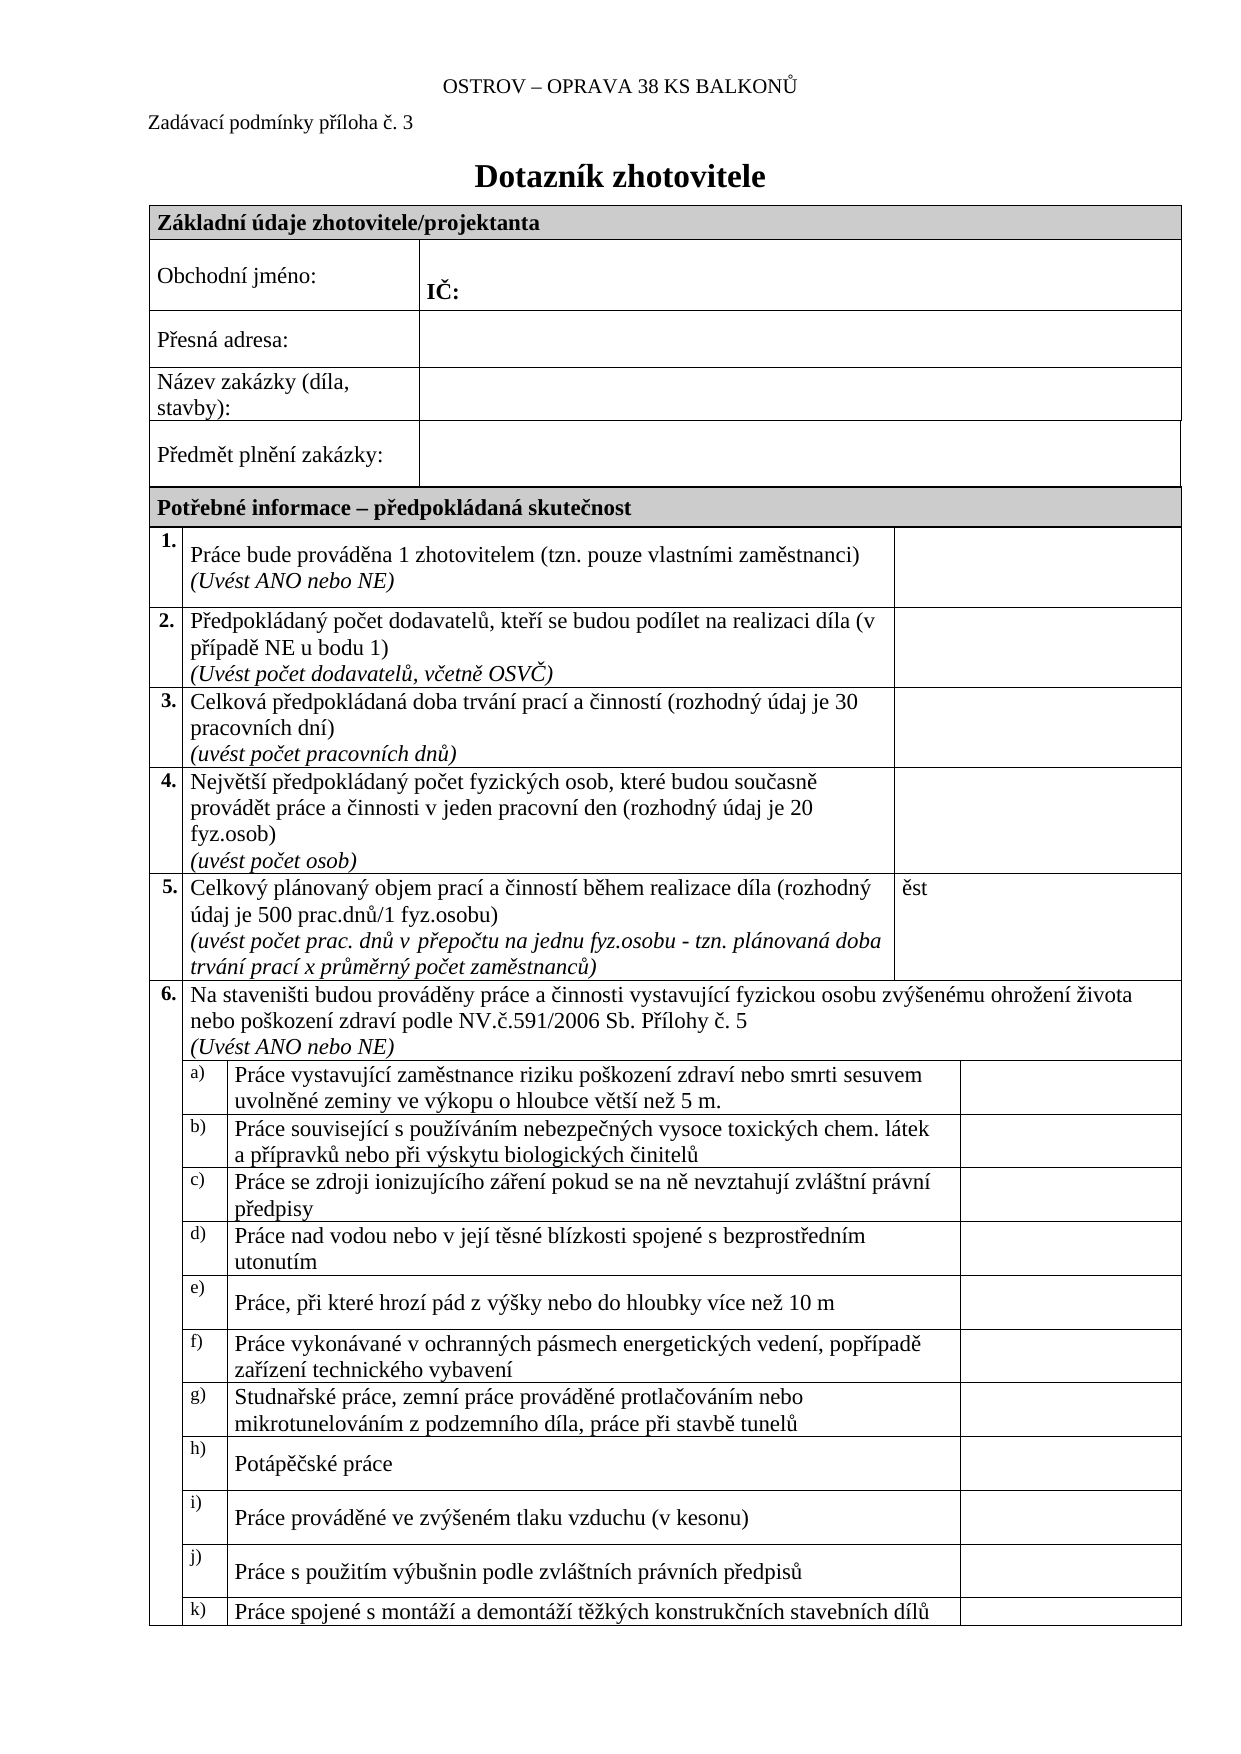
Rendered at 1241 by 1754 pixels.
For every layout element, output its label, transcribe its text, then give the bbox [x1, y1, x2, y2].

table_cell [961, 1115, 1181, 1167]
table_cell Obchodní jméno: [150, 240, 419, 310]
table_cell Práce prováděné ve zvýšeném tlaku vzduchu (v kesonu) [228, 1491, 960, 1543]
table_cell Práce vystavující zaměstnance riziku poškození zdraví nebo smrti sesuvem uvolněné zeminy ve výkopu o hloubce větší než 5 m. [228, 1061, 960, 1113]
table_cell [183, 1276, 227, 1328]
table_cell [961, 1276, 1181, 1328]
table_cell [961, 1437, 1181, 1490]
table_cell [183, 1168, 227, 1221]
table_cell [183, 1598, 227, 1625]
table_cell [183, 1330, 227, 1382]
table_header Základní údaje zhotovitele/projektanta [150, 206, 1181, 239]
table_cell 1. [150, 528, 182, 607]
table_cell [961, 1330, 1181, 1382]
table_cell Celkový plánovaný objem prací a činností během realizace díla (rozhodný údaj je 500 prac.dnů/1 fyz.osobu) (uvést počet prac. dnů v přepočtu na jednu fyz.osobu - tzn. plánovaná doba trvání prací x průměrný počet zaměstnanců) [183, 874, 894, 980]
table_cell [183, 1115, 227, 1167]
table_cell ěst [895, 874, 1181, 980]
table_cell [961, 1061, 1181, 1113]
table_cell Práce s použitím výbušnin podle zvláštních právních předpisů [228, 1545, 960, 1597]
table_cell Předmět plnění zakázky: [150, 421, 419, 486]
table_cell Práce nad vodou nebo v její těsné blízkosti spojené s bezprostředním utonutím [228, 1222, 960, 1275]
table_cell Potřebné informace – předpokládaná skutečnost [150, 488, 1181, 526]
table_cell Název zakázky (díla, stavby): [150, 368, 419, 420]
table_cell Práce se zdroji ionizujícího záření pokud se na ně nevztahují zvláštní právní předpisy [228, 1168, 960, 1221]
table_cell [961, 1222, 1181, 1275]
table_cell Na staveništi budou prováděny práce a činnosti vystavující fyzickou osobu zvýšenému ohrožení života nebo poškození zdraví podle NV.č.591/2006 Sb. Přílohy č. 5 (Uvést ANO nebo NE) [183, 981, 1181, 1060]
table_cell 5. [150, 874, 182, 980]
table_cell Studnařské práce, zemní práce prováděné protlačováním nebo mikrotunelováním z podzemního díla, práce při stavbě tunelů [228, 1383, 960, 1436]
table_cell [895, 608, 1181, 687]
table_cell [961, 1545, 1181, 1597]
table_cell Práce, při které hrozí pád z výšky nebo do hloubky více než 10 m [228, 1276, 960, 1328]
table_cell [895, 768, 1181, 873]
table_cell Předpokládaný počet dodavatelů, kteří se budou podílet na realizaci díla (v případě NE u bodu 1) (Uvést počet dodavatelů, včetně OSVČ) [183, 608, 894, 687]
table_cell [183, 1383, 227, 1436]
table_cell [420, 368, 1181, 420]
table_cell [183, 1437, 227, 1490]
table_cell [961, 1598, 1181, 1625]
table_cell [183, 1545, 227, 1597]
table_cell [228, 1598, 960, 1625]
table_cell 4. [150, 768, 182, 873]
table_cell Práce vykonávané v ochranných pásmech energetických vedení, popřípadě zařízení technického vybavení [228, 1330, 960, 1382]
table_cell 2. [150, 608, 182, 687]
table_cell IČ: [420, 240, 1181, 310]
text Dotazník zhotovitele [148, 156, 1093, 194]
table_cell 3. [150, 688, 182, 767]
table_cell [183, 1061, 227, 1113]
table_cell Práce bude prováděna 1 zhotovitelem (tzn. pouze vlastními zaměstnanci) (Uvést ANO nebo NE) [183, 528, 894, 607]
table_cell Potápěčské práce [228, 1437, 960, 1490]
table_cell 6. [150, 981, 182, 1625]
table_cell Největší předpokládaný počet fyzických osob, které budou současně provádět práce a činnosti v jeden pracovní den (rozhodný údaj je 20 fyz.osob) (uvést počet osob) [183, 768, 894, 873]
table_cell [895, 688, 1181, 767]
table_cell Práce související s používáním nebezpečných vysoce toxických chem. látek a přípravků nebo při výskytu biologických činitelů [228, 1115, 960, 1167]
table_cell Celková předpokládaná doba trvání prací a činností (rozhodný údaj je 30 pracovních dní) (uvést počet pracovních dnů) [183, 688, 894, 767]
table_cell [1163, 421, 1180, 486]
table_cell [420, 311, 1181, 367]
table_cell [961, 1491, 1181, 1543]
table_cell [183, 1491, 227, 1543]
table_cell [183, 1222, 227, 1275]
table_cell [961, 1383, 1181, 1436]
table_cell [420, 421, 1163, 486]
table_cell Přesná adresa: [150, 311, 419, 367]
table_cell [961, 1168, 1181, 1221]
table_cell [895, 528, 1181, 607]
